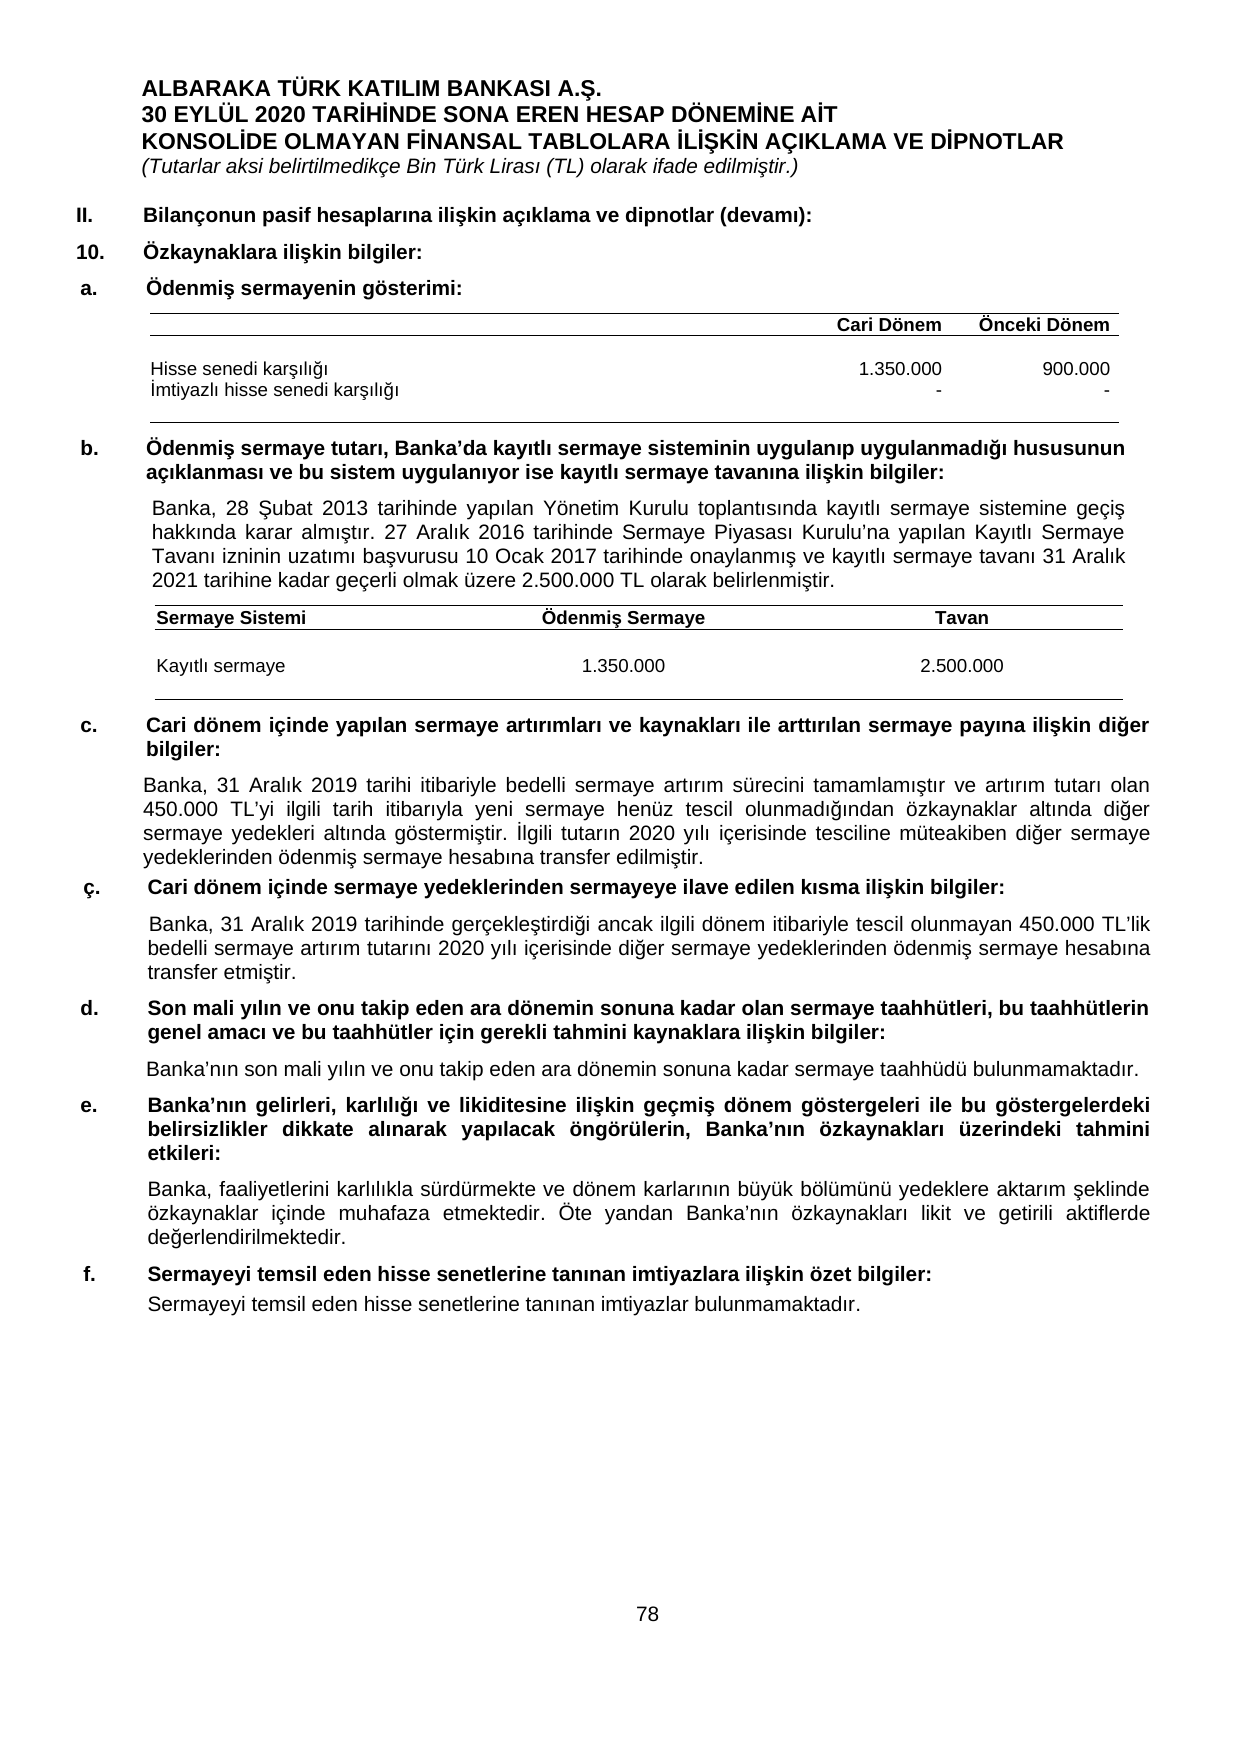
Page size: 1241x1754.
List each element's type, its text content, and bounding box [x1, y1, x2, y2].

text f. Sermayeyi temsil eden hisse senetlerine tanınan imtiyazlara ilişkin özet bilgiler: [83, 1262, 1152, 1286]
text Banka, faaliyetlerini karlılıkla sürdürmekte ve dönem karlarının büyük bölümünü yedeklere aktarım şeklinde özkaynaklar içinde muhafaza etmektedir. Öte yandan Banka’nın özkaynakları likit ve getirili aktiflerde değerlendirilmektedir. [147, 1177, 1152, 1249]
text 10. Özkaynaklara ilişkin bilgiler: [76, 239, 1152, 263]
list Cari dönem içinde yapılan sermaye artırımları ve kaynakları ile arttırılan sermaye payına ilişkin diğer bilgiler: [80, 713, 1152, 761]
text d. Son mali yılın ve onu takip eden ara dönemin sonuna kadar olan sermaye taahhütleri, bu taahhütlerin genel amacı ve bu taahhütler için gerekli tahmini kaynaklara ilişkin bilgiler: [80, 996, 1152, 1044]
list Ödenmiş sermaye tutarı, Banka’da kayıtlı sermaye sisteminin uygulanıp uygulanmadığı hususunun açıklanması ve bu sistem uygulanıyor ise kayıtlı sermaye tavanına ilişkin bilgiler: [80, 436, 1127, 484]
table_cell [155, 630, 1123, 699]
text Banka, 31 Aralık 2019 tarihinde gerçekleştirdiği ancak ilgili dönem itibariyle tescil olunmayan 450.000 TL’lik bedelli sermaye artırım tutarını 2020 yılı içerisinde diğer sermaye yedeklerinden ödenmiş sermaye hesabına transfer etmiştir. [147, 912, 1152, 983]
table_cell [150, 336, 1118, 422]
list Ödenmiş sermayenin gösterimi: [80, 276, 1152, 300]
text Banka’nın son mali yılın ve onu takip eden ara dönemin sonuna kadar sermaye taahhüdü bulunmamaktadır. [146, 1056, 1152, 1080]
text Banka, 31 Aralık 2019 tarihi itibariyle bedelli sermaye artırım sürecini tamamlamıştır ve artırım tutarı olan 450.000 TL’yi ilgili tarih itibarıyla yeni sermaye henüz tescil olunmadığından özkaynaklar altında diğer sermaye yedekleri altında göstermiştir. İlgili tutarın 2020 yılı içerisinde tesciline müteakiben diğer sermaye yedeklerinden ödenmiş sermaye hesabına transfer edilmiştir. [143, 773, 1152, 869]
text e. Banka’nın gelirleri, karlılığı ve likiditesine ilişkin geçmiş dönem göstergeleri ile bu göstergelerdeki belirsizlikler dikkate alınarak yapılacak öngörülerin, Banka’nın özkaynakları üzerindeki tahmini etkileri: [80, 1093, 1152, 1165]
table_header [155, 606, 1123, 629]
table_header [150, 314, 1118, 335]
text Sermayeyi temsil eden hisse senetlerine tanınan imtiyazlar bulunmamaktadır. [147, 1292, 1152, 1316]
text Banka, 28 Şubat 2013 tarihinde yapılan Yönetim Kurulu toplantısında kayıtlı sermaye sistemine geçiş hakkında karar almıştır. 27 Aralık 2016 tarihinde Sermaye Piyasası Kurulu’na yapılan Kayıtlı Sermaye Tavanı izninin uzatımı başvurusu 10 Ocak 2017 tarihinde onaylanmış ve kayıtlı sermaye tavanı 31 Aralık 2021 tarihine kadar geçerli olmak üzere 2.500.000 TL olarak belirlenmiştir. [152, 496, 1127, 592]
text ç. Cari dönem içinde sermaye yedeklerinden sermayeye ilave edilen kısma ilişkin bilgiler: [83, 875, 1152, 899]
text II. Bilançonun pasif hesaplarına ilişkin açıklama ve dipnotlar (devamı): [76, 203, 1152, 227]
